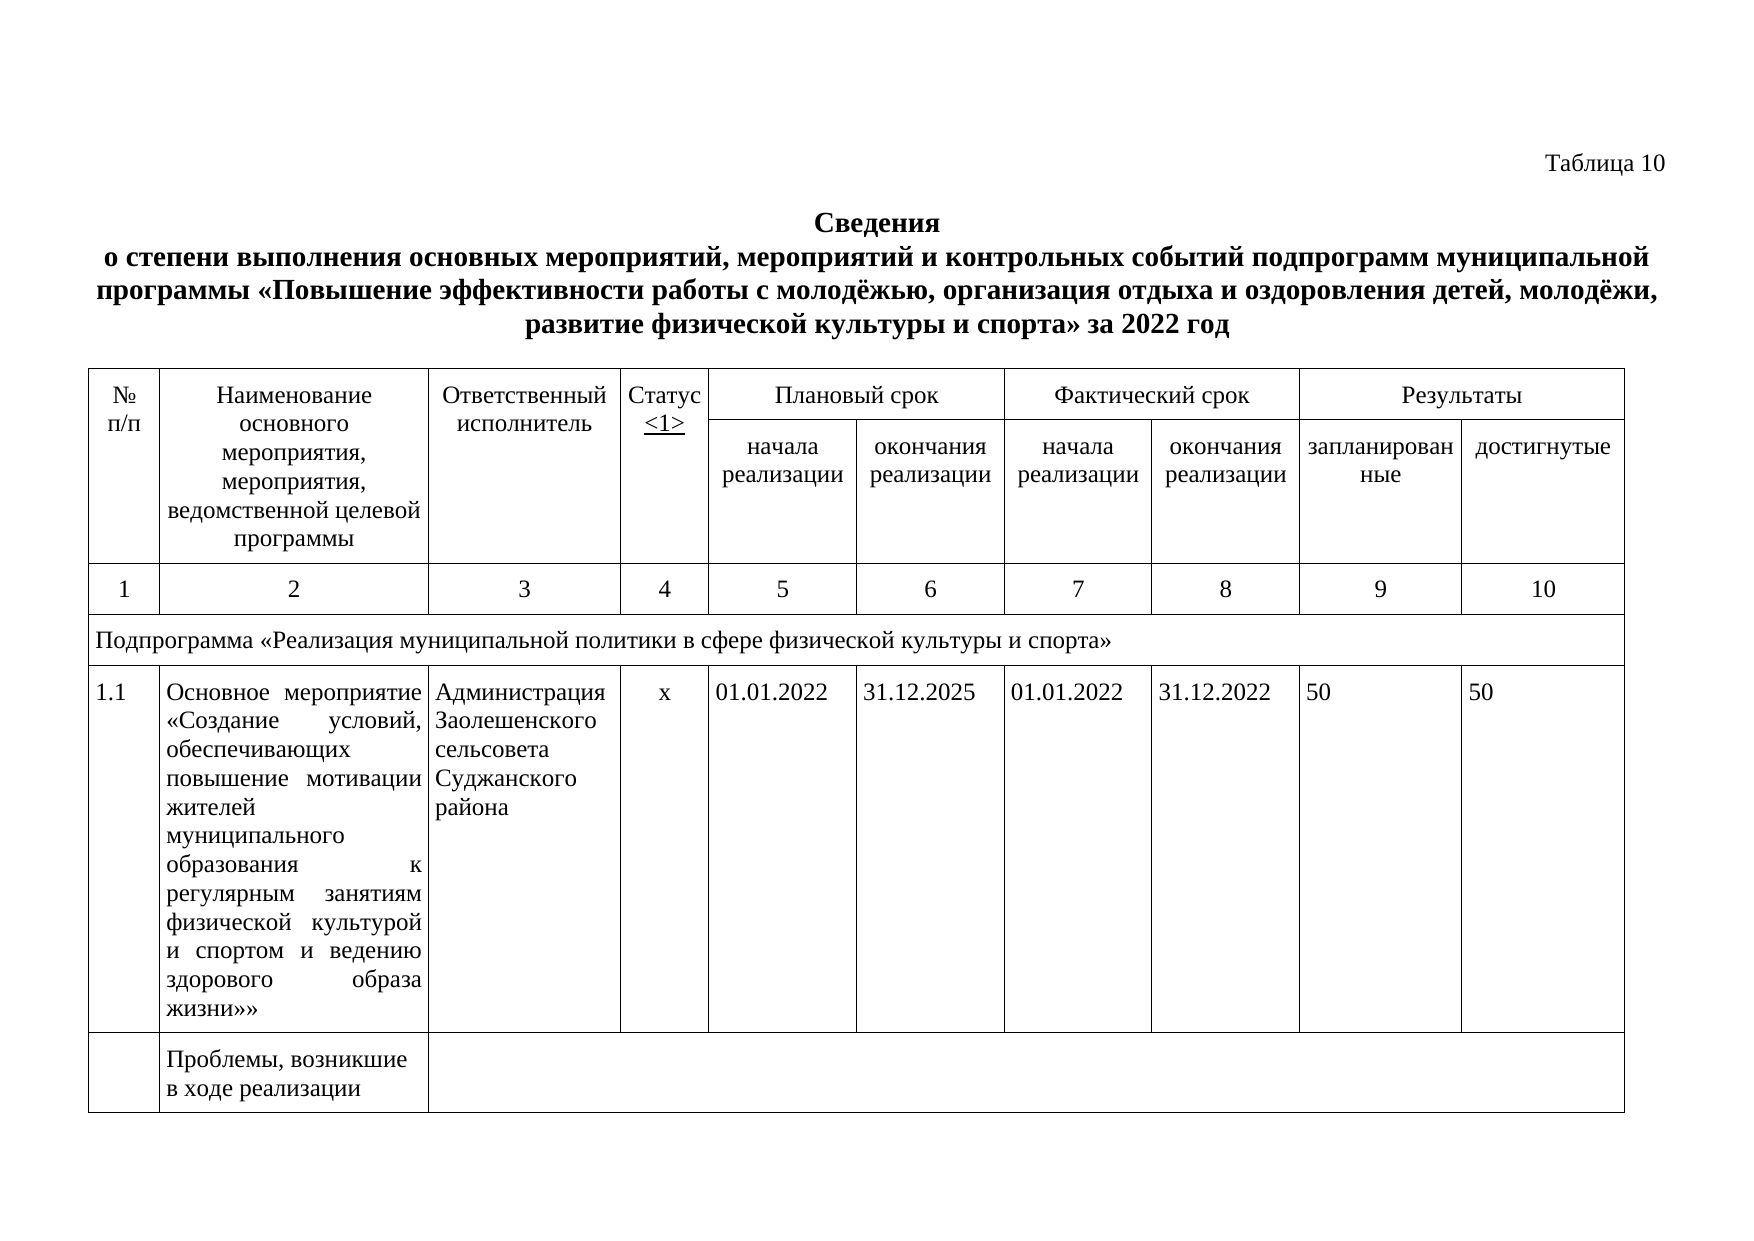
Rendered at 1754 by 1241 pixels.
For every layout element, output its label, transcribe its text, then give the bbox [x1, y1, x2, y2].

table_cell [429, 1033, 1624, 1112]
table_cell 1.1 [89, 666, 159, 1032]
table_cell 8 [1152, 564, 1299, 614]
table_header Фактический срок [1005, 369, 1299, 419]
table_cell 10 [1462, 564, 1624, 614]
table_cell [89, 1033, 159, 1112]
table_cell 3 [429, 564, 620, 614]
table_cell 31.12.2025 [857, 666, 1004, 1032]
table_header Ответственный исполнитель [429, 369, 620, 563]
table_header Статус <1> [621, 369, 708, 563]
table_cell 7 [1005, 564, 1151, 614]
table_header Результаты [1300, 369, 1624, 419]
table_cell Администрация Заолешенского сельсовета Суджанского района [429, 666, 620, 1032]
table_cell 50 [1462, 666, 1624, 1032]
text Таблица 10 [89, 148, 1665, 176]
table_cell начала реализации [709, 420, 856, 563]
table_cell 31.12.2022 [1152, 666, 1299, 1032]
table_cell достигнутые [1462, 420, 1624, 563]
table_cell х [621, 666, 708, 1032]
table_cell 50 [1300, 666, 1461, 1032]
table_cell Подпрограмма «Реализация муниципальной политики в сфере физической культуры и спорта» [89, 615, 1624, 665]
table_cell 6 [857, 564, 1004, 614]
table_cell 4 [621, 564, 708, 614]
table_cell 01.01.2022 [709, 666, 856, 1032]
table_header № п/п [89, 369, 159, 563]
table_cell 01.01.2022 [1005, 666, 1151, 1032]
table_cell 9 [1300, 564, 1461, 614]
table_cell 2 [160, 564, 428, 614]
table_cell окончания реализации [1152, 420, 1299, 563]
table_header Плановый срок [709, 369, 1004, 419]
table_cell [160, 1033, 428, 1112]
text Сведения [89, 205, 1665, 239]
table_cell окончания реализации [857, 420, 1004, 563]
text о степени выполнения основных мероприятий, мероприятий и контрольных событий подпрограмм муниципальной программы «Повышение эффективности работы с молодёжью, организация отдыха и оздоровления детей, молодёжи, развитие физической культуры и спорта» за 2022 год [89, 239, 1665, 339]
table_header Наименование основного мероприятия, мероприятия, ведомственной целевой программы [160, 369, 428, 563]
table_cell запланированные [1300, 420, 1461, 563]
table_cell Основное мероприятие «Создание условий, обеспечивающих повышение мотивации жителей муниципального образования к регулярным занятиям физической культурой и спортом и ведению здорового образа жизни»» [160, 666, 428, 1032]
table_cell 1 [89, 564, 159, 614]
table_cell 5 [709, 564, 856, 614]
table_cell начала реализации [1005, 420, 1151, 563]
